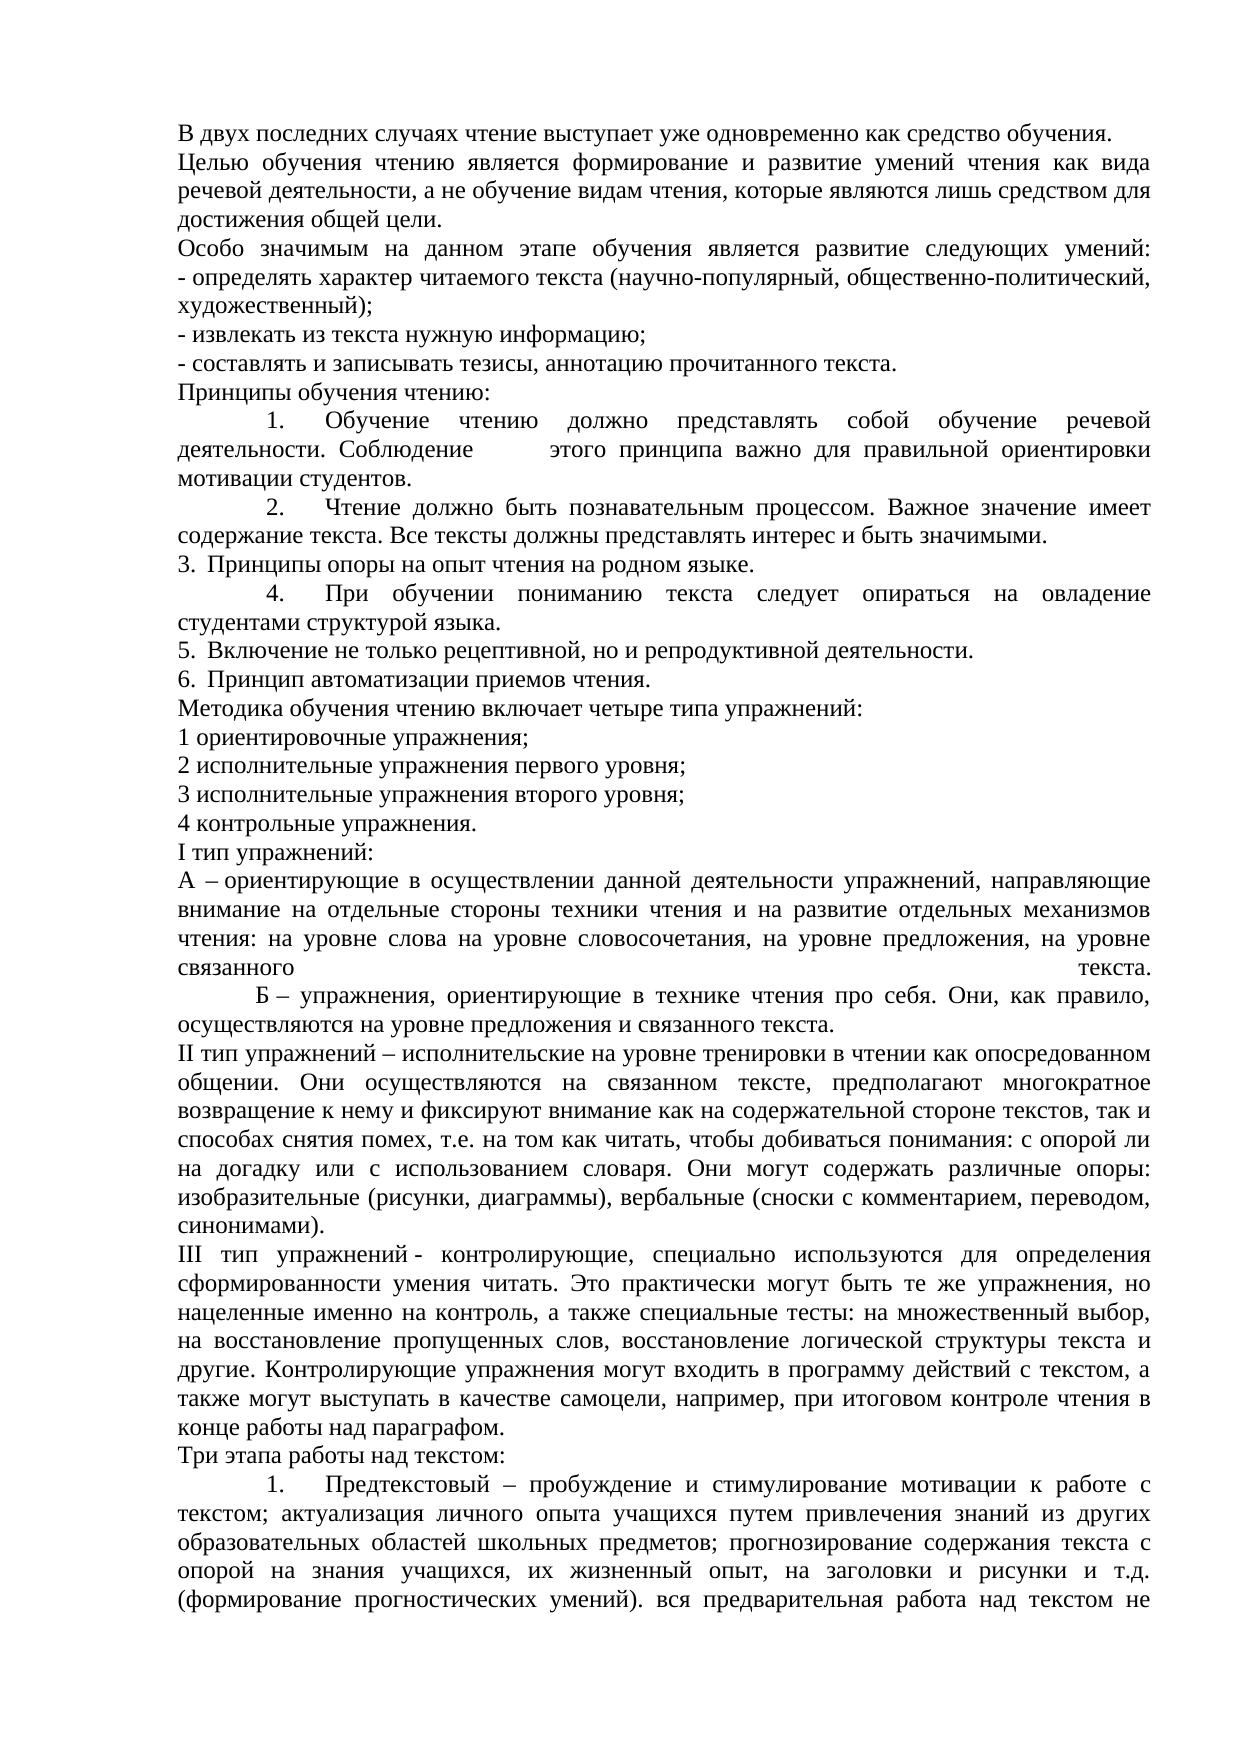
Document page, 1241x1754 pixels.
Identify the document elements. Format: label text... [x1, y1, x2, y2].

text - составлять и записывать тезисы, аннотацию прочитанного текста. [177, 348, 1152, 377]
text I тип упражнений: [177, 837, 1152, 866]
text 4 контрольные упражнения. [177, 808, 1152, 837]
list Принцип автоматизации приемов чтения. [88, 664, 1152, 693]
text В двух последних случаях чтение выступает уже одновременно как средство обучения. [177, 118, 1152, 147]
text - извлекать из текста нужную информацию; [177, 319, 1152, 348]
list Принципы опоры на опыт чтения на родном языке. [88, 549, 1152, 578]
list Включение не только рецептивной, но и репродуктивной деятельности. [88, 636, 1152, 664]
text II тип упражнений – исполнительские на уровне тренировки в чтении как опосредованном общении. Они осуществляются на связанном тексте, предполагают многократное возвращение к нему и фиксируют внимание как на содержательной стороне текстов, так и способах снятия помех, т.е. на том как читать, чтобы добиваться понимания: с опорой ли на догадку или с использованием словаря. Они могут содержать различные опоры: изобразительные (рисунки, диаграммы), вербальные (сноски с комментарием, переводом, синонимами). [177, 1038, 1152, 1239]
list При обучении пониманию текста следует опираться на овладение студентами структурой языка. [177, 578, 1152, 636]
text Целью обучения чтению является формирование и развитие умений чтения как вида речевой деятельности, а не обучение видам чтения, которые являются лишь средством для достижения общей цели. [177, 147, 1152, 233]
text Три этапа работы над текстом: [177, 1441, 1152, 1469]
list Обучение чтению должно представлять собой обучение речевой деятельности. Соблюдение этого принципа важно для правильной ориентировки мотивации студентов. [177, 406, 1152, 492]
text Особо значимым на данном этапе обучения является развитие следующих умений: - определять характер читаемого текста (научно-популярный, общественно-политический, художественный); [177, 233, 1152, 319]
text 1 ориентировочные упражнения; [177, 722, 1152, 751]
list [177, 1469, 1152, 1613]
text Методика обучения чтению включает четыре типа упражнений: [177, 693, 1152, 722]
list Чтение должно быть познавательным процессом. Важное значение имеет содержание текста. Все тексты должны представлять интерес и быть значимыми. [177, 492, 1152, 549]
text А – ориентирующие в осуществлении данной деятельности упражнений, направляющие внимание на отдельные стороны техники чтения и на развитие отдельных механизмов чтения: на уровне слова на уровне словосочетания, на уровне предложения, на уровне связанного текста. Б – упражнения, ориентирующие в технике чтения про себя. Они, как правило, осуществляются на уровне предложения и связанного текста. [177, 866, 1152, 1038]
text 2 исполнительные упражнения первого уровня; [177, 751, 1152, 779]
text 3 исполнительные упражнения второго уровня; [177, 779, 1152, 808]
text Принципы обучения чтению: [177, 377, 1152, 406]
text III тип упражнений - контролирующие, специально используются для определения сформированности умения читать. Это практически могут быть те же упражнения, но нацеленные именно на контроль, а также специальные тесты: на множественный выбор, на восстановление пропущенных слов, восстановление логической структуры текста и другие. Контролирующие упражнения могут входить в программу действий с текстом, а также могут выступать в качестве самоцели, например, при итоговом контроле чтения в конце работы над параграфом. [177, 1239, 1152, 1441]
